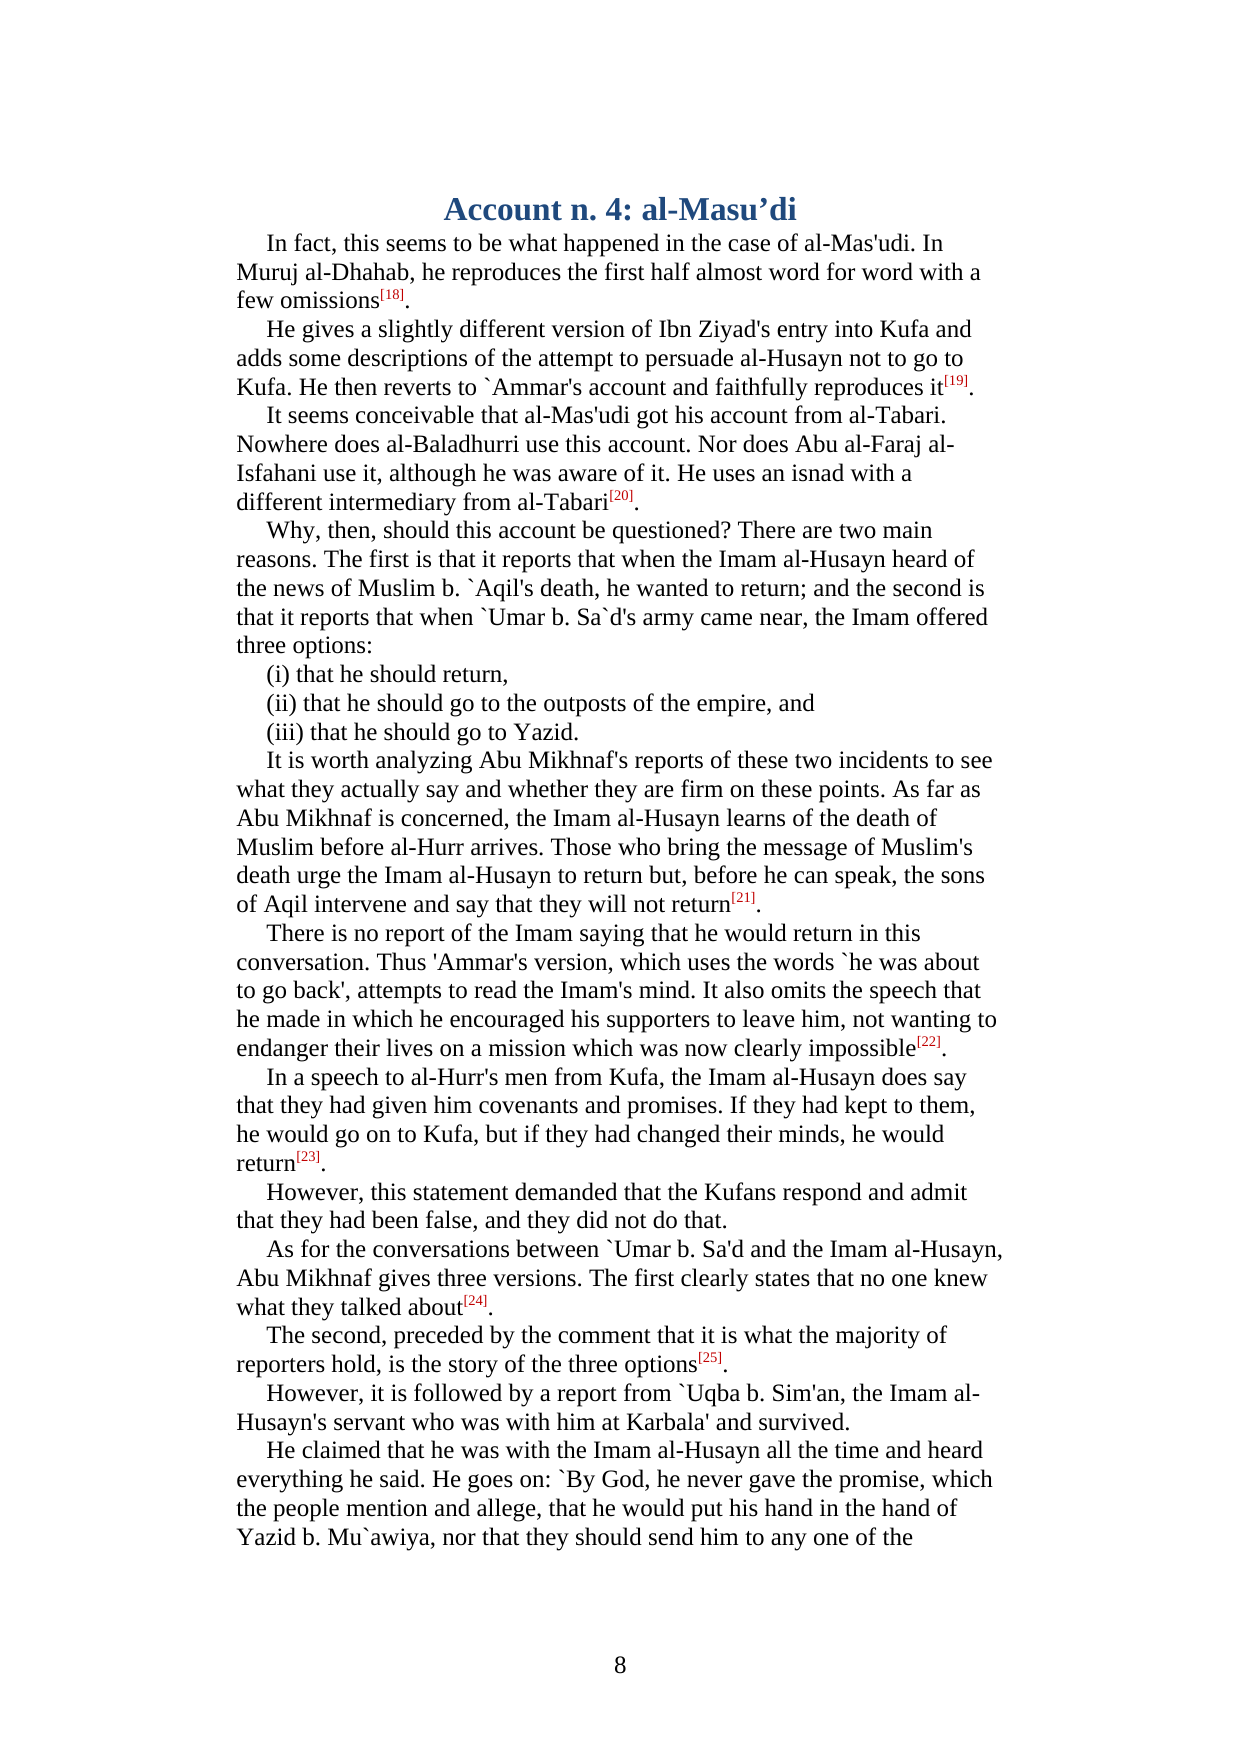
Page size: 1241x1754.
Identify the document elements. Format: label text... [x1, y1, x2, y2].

text However, it is followed by a report from `Uqba b. Sim'an, the Imam al-Husayn's servant who was with him at Karbala' and survived. [236, 1378, 1004, 1436]
text (i) that he should return, [236, 659, 1004, 688]
text (ii) that he should go to the outposts of the empire, and [236, 688, 1004, 717]
text The second, preceded by the comment that it is what the majority of reporters hold, is the story of the three options[25]. [236, 1321, 1004, 1378]
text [236, 1436, 1004, 1551]
text As for the conversations between `Umar b. Sa'd and the Imam al-Husayn, Abu Mikhnaf gives three versions. The first clearly states that no one knew what they talked about[24]. [236, 1234, 1004, 1321]
text It is worth analyzing Abu Mikhnaf's reports of these two incidents to see what they actually say and whether they are firm on these points. As far as Abu Mikhnaf is concerned, the Imam al-Husayn learns of the death of Muslim before al-Hurr arrives. Those who bring the message of Muslim's death urge the Imam al-Husayn to return but, before he can speak, the sons of Aqil intervene and say that they will not return[21]. [236, 746, 1004, 918]
text It seems conceivable that al-Mas'udi got his account from al-Tabari. Nowhere does al-Baladhurri use this account. Nor does Abu al-Faraj al-Isfahani use it, although he was aware of it. He uses an isnad with a different intermediary from al-Tabari[20]. [236, 401, 1004, 516]
text (iii) that he should go to Yazid. [236, 717, 1004, 746]
text In fact, this seems to be what happened in the case of al-Mas'udi. In Muruj al-Dhahab, he reproduces the first half almost word for word with a few omissions[18]. [236, 228, 1004, 314]
subtitle Account n. 4: al-Masu’di [236, 190, 1004, 228]
text However, this statement demanded that the Kufans respond and admit that they had been false, and they did not do that. [236, 1177, 1004, 1234]
text In a speech to al-Hurr's men from Kufa, the Imam al-Husayn does say that they had given him covenants and promises. If they had kept to them, he would go on to Kufa, but if they had changed their minds, he would return[23]. [236, 1062, 1004, 1177]
text There is no report of the Imam saying that he would return in this conversation. Thus 'Ammar's version, which uses the words `he was about to go back', attempts to read the Imam's mind. It also omits the speech that he made in which he encouraged his supporters to leave him, not wanting to endanger their lives on a mission which was now clearly impossible[22]. [236, 918, 1004, 1062]
text Why, then, should this account be questioned? There are two main reasons. The first is that it reports that when the Imam al-Husayn heard of the news of Muslim b. `Aqil's death, he wanted to return; and the second is that it reports that when `Umar b. Sa`d's army came near, the Imam offered three options: [236, 516, 1004, 659]
text He gives a slightly different version of Ibn Ziyad's entry into Kufa and adds some descriptions of the attempt to persuade al-Husayn not to go to Kufa. He then reverts to `Ammar's account and faithfully reproduces it[19]. [236, 314, 1004, 401]
